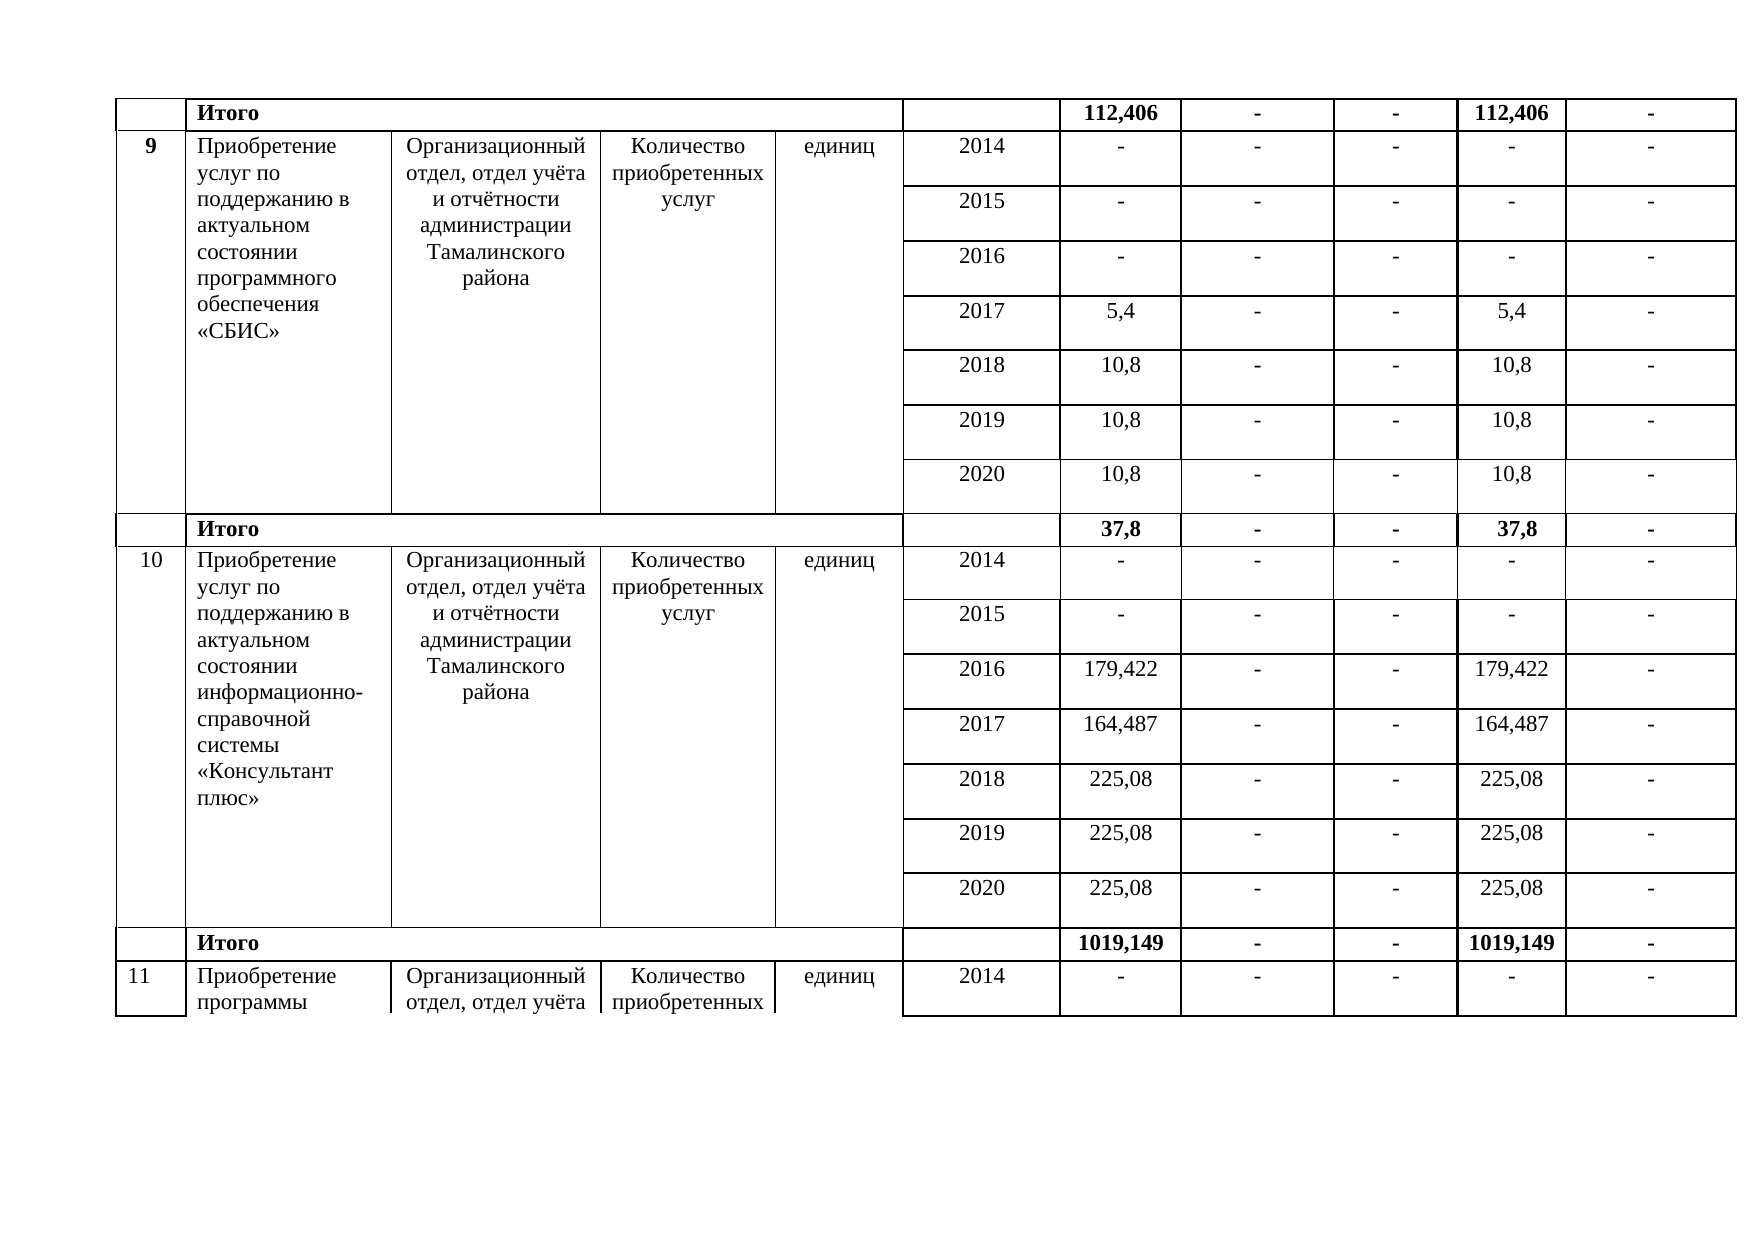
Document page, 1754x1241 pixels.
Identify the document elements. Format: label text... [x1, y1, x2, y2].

table_cell - [1182, 547, 1333, 599]
table_cell - [1182, 765, 1333, 817]
table_cell - [1334, 460, 1457, 513]
table_cell Итого [187, 515, 902, 546]
table_cell 2017 [904, 297, 1059, 349]
table_cell - [1335, 820, 1456, 872]
table_cell 225,08 [1459, 765, 1565, 817]
table_cell - [1335, 297, 1456, 349]
table_cell 2015 [904, 187, 1059, 240]
table_cell - [1567, 962, 1735, 1014]
table_cell - [1459, 962, 1565, 1014]
table_cell 2020 [904, 460, 1060, 513]
table_cell - [1335, 514, 1456, 546]
table_cell - [1459, 242, 1565, 294]
table_cell 1019,149 [1061, 929, 1180, 960]
table_cell - [1182, 100, 1333, 130]
table_cell [117, 514, 185, 546]
table_cell - [1335, 655, 1456, 708]
table_cell 2016 [904, 242, 1059, 294]
table_cell - [1567, 187, 1735, 240]
table_cell - [1567, 297, 1735, 349]
table_cell 1019,149 [1459, 929, 1565, 960]
table_cell - [1567, 242, 1735, 294]
table_cell - [1567, 351, 1735, 404]
table_cell - [1182, 929, 1333, 960]
table_cell Организационный отдел, отдел учёта и отчётности администрации Тамалинского района [392, 547, 600, 927]
table_cell 179,422 [1061, 655, 1180, 708]
table_cell - [1335, 242, 1456, 294]
table_cell - [1182, 351, 1333, 404]
table_cell - [1459, 187, 1565, 240]
table_cell Итого [187, 100, 902, 130]
table_cell 9 [117, 131, 185, 513]
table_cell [601, 962, 775, 1014]
table_cell - [1567, 710, 1735, 763]
table_cell 2014 [904, 132, 1059, 185]
table_cell Количество приобретенных услуг [601, 132, 775, 513]
table_cell - [1567, 100, 1735, 130]
table_cell - [1459, 600, 1565, 653]
table_cell 2019 [904, 820, 1059, 872]
table_cell - [1182, 406, 1333, 459]
table_cell 164,487 [1061, 710, 1180, 763]
table_cell - [1061, 547, 1181, 599]
table_cell 225,08 [1061, 820, 1180, 872]
table_cell - [1182, 962, 1333, 1014]
table_cell [904, 514, 1059, 546]
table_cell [392, 132, 600, 513]
table_cell - [1567, 655, 1735, 708]
table_cell [1737, 513, 1754, 546]
table_cell 5,4 [1459, 297, 1565, 349]
table_cell 10 [117, 547, 185, 927]
table_cell - [1334, 547, 1457, 599]
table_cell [187, 962, 391, 1014]
table_cell 10,8 [1061, 406, 1180, 459]
table_cell 164,487 [1459, 710, 1565, 763]
table_cell 179,422 [1459, 655, 1565, 708]
table_cell - [1459, 132, 1565, 185]
table_cell 11 [117, 962, 185, 1014]
table_cell - [1182, 242, 1333, 294]
table_cell 225,08 [1459, 820, 1565, 872]
table_cell [117, 928, 185, 960]
table_cell - [1182, 187, 1333, 240]
table_cell 2018 [904, 765, 1059, 817]
table_cell Приобретение услуг по поддержанию в актуальном состоянии программного обеспечения «СБИС» [186, 132, 391, 513]
table_cell 37,8 [1459, 514, 1565, 546]
table_cell - [1567, 406, 1735, 459]
table_cell [904, 929, 1059, 960]
table_cell [1737, 927, 1754, 960]
table_cell - [1061, 242, 1180, 294]
table_cell [1737, 98, 1754, 130]
table_cell - [1182, 710, 1333, 763]
table_cell - [1567, 820, 1735, 872]
table_cell 10,8 [1061, 460, 1181, 513]
table_cell Количество приобретенных услуг [601, 547, 775, 927]
table_cell 2015 [904, 600, 1059, 653]
table_cell 37,8 [1061, 514, 1180, 546]
table_cell 225,08 [1061, 874, 1180, 927]
table_cell 2020 [904, 874, 1059, 927]
table_cell - [1567, 132, 1735, 185]
table_cell 10,8 [1459, 406, 1565, 459]
table_cell - [1061, 600, 1180, 653]
table_cell 225,08 [1061, 765, 1180, 817]
table_cell - [1182, 600, 1333, 653]
table_cell - [1458, 547, 1565, 599]
table_cell единиц [775, 962, 902, 1014]
table_cell - [1061, 132, 1180, 185]
table_cell 2017 [904, 710, 1059, 763]
table_cell 2019 [904, 406, 1059, 459]
table_cell - [1567, 514, 1735, 546]
table_cell 10,8 [1061, 351, 1180, 404]
table_cell - [1182, 460, 1333, 513]
table_cell - [1335, 187, 1456, 240]
table_cell - [1061, 962, 1180, 1014]
table_cell Итого [187, 928, 902, 960]
table_cell 10,8 [1458, 460, 1565, 513]
table_cell - [1335, 929, 1456, 960]
table_cell - [1567, 929, 1735, 960]
table_cell 2018 [904, 351, 1059, 404]
table_cell - [1182, 514, 1333, 546]
table_cell - [1182, 874, 1333, 927]
table_cell 225,08 [1459, 874, 1565, 927]
table_cell - [1182, 132, 1333, 185]
table_cell 2014 [904, 962, 1059, 1014]
table_cell - [1335, 600, 1456, 653]
table_cell 5,4 [1061, 297, 1180, 349]
table_cell - [1335, 351, 1456, 404]
table_cell - [1061, 187, 1180, 240]
table_cell - [1335, 406, 1456, 459]
table_cell - [1335, 710, 1456, 763]
table_cell единиц [776, 132, 903, 513]
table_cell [391, 962, 601, 1014]
table_cell - [1567, 600, 1735, 653]
table_cell - [1335, 874, 1456, 927]
table_cell [904, 100, 1059, 130]
table_cell - [1335, 132, 1456, 185]
table_cell - [1182, 820, 1333, 872]
table_cell - [1335, 962, 1456, 1014]
table_cell 2016 [904, 655, 1059, 708]
table_cell [117, 99, 185, 130]
table_cell - [1566, 547, 1736, 599]
table_cell 2014 [904, 547, 1060, 599]
table_cell - [1567, 874, 1735, 927]
table_cell - [1182, 297, 1333, 349]
table_cell 10,8 [1459, 351, 1565, 404]
table_cell Приобретение услуг по поддержанию в актуальном состоянии информационно-справочной системы «Консультант плюс» [186, 547, 391, 927]
table_cell единиц [776, 547, 903, 927]
table_cell - [1566, 460, 1736, 513]
table_cell - [1182, 655, 1333, 708]
table_cell - [1567, 765, 1735, 817]
table_cell 112,406 [1459, 100, 1565, 130]
table_cell - [1335, 100, 1456, 130]
table_cell 112,406 [1061, 100, 1180, 130]
table_cell - [1335, 765, 1456, 817]
